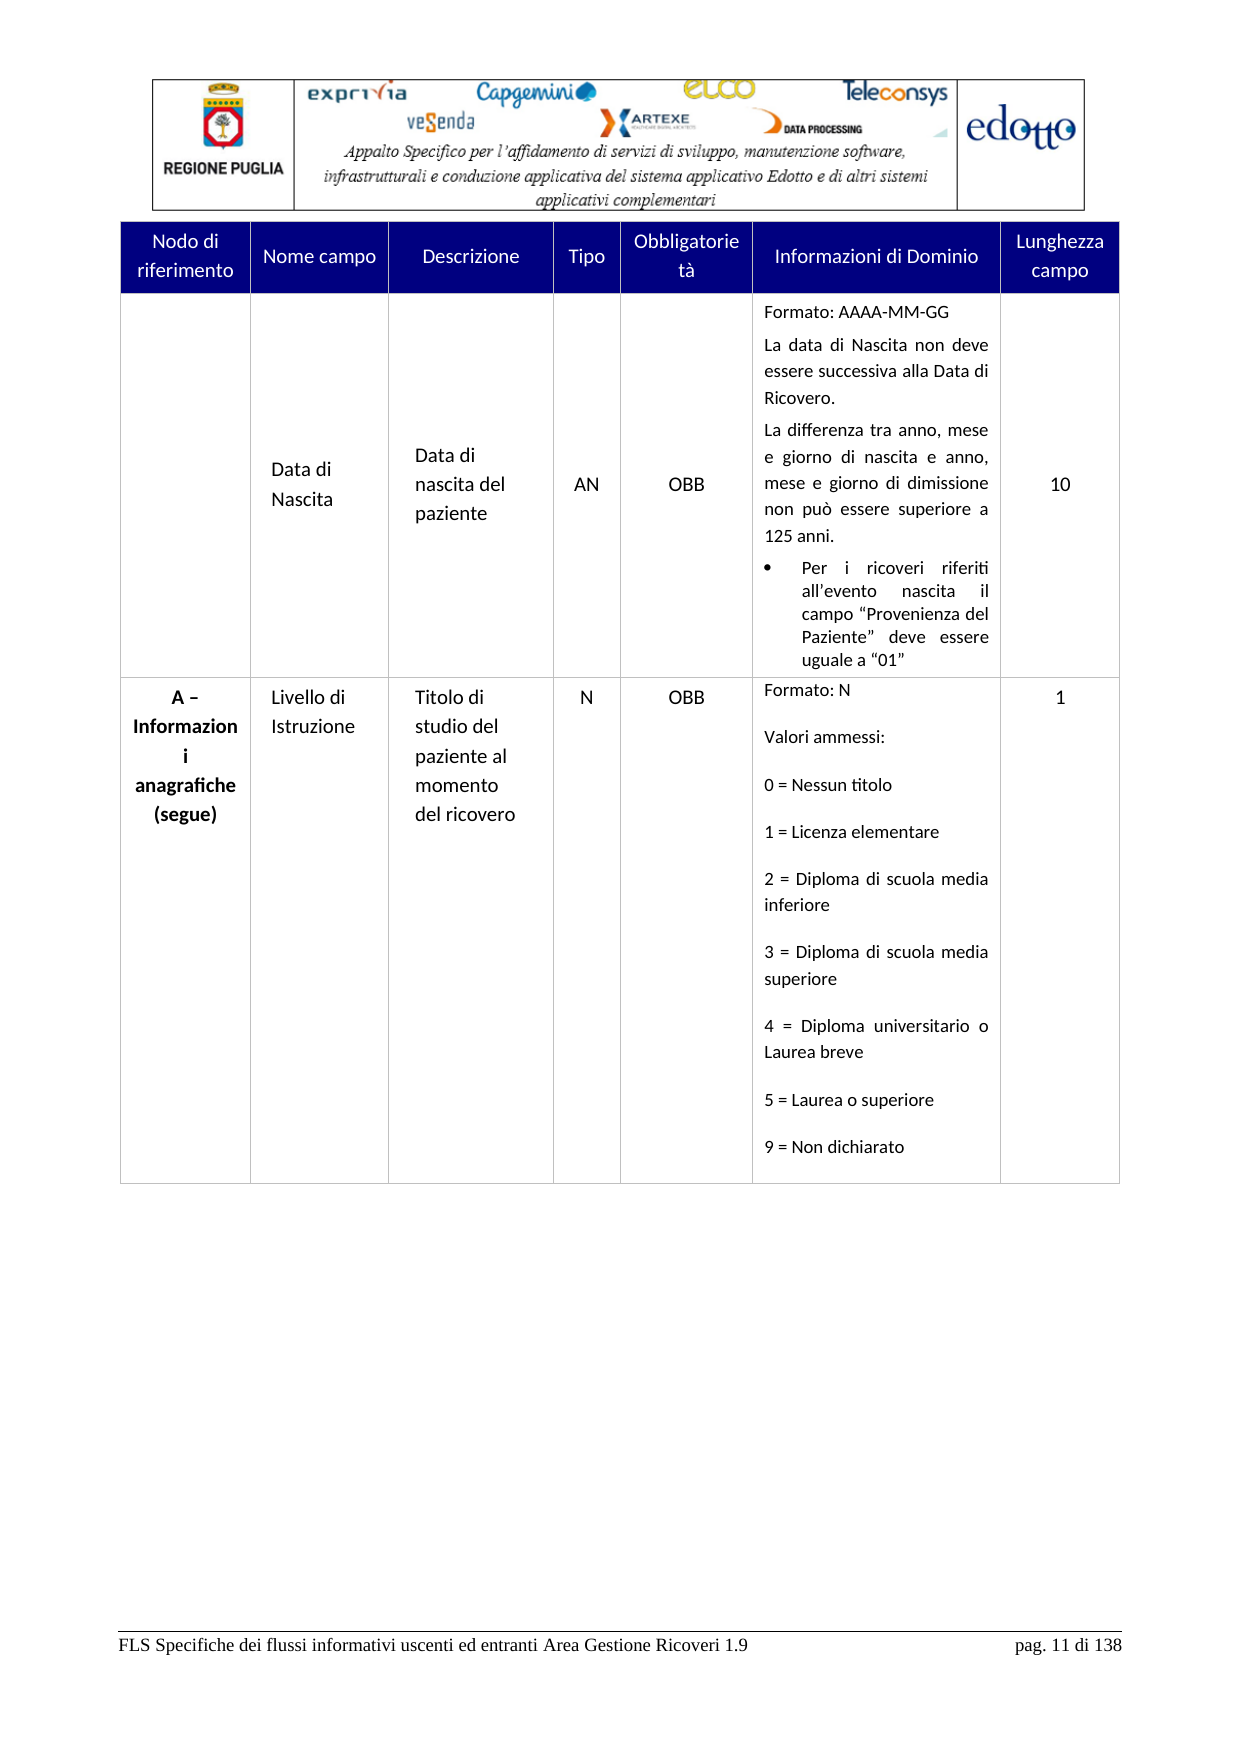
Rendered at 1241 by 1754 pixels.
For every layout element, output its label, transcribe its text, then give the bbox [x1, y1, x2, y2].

table_header Nodo di riferimento [121, 222, 250, 293]
table_cell Titolo di studio del paziente al momento del ricovero [389, 678, 553, 1182]
table_cell OBB [621, 678, 752, 1182]
table_header Obbligatorietà [621, 222, 752, 293]
table_cell A – Informazioni anagrafiche (segue) [121, 678, 250, 1182]
table_cell 1 [1001, 678, 1119, 1182]
picture [147, 73, 1093, 218]
table_header Informazioni di Dominio [753, 222, 1000, 293]
table_cell Formato: N Valori ammessi: 0 = Nessun titolo 1 = Licenza elementare 2 = Diploma di scuola media inferiore 3 = Diploma di scuola media superiore 4 = Diploma universitario o Laurea breve 5 = Laurea o superiore 9 = Non dichiarato [753, 678, 1000, 1182]
table_cell AN [554, 294, 620, 677]
table_cell Livello di Istruzione [251, 678, 388, 1182]
table_cell Formato: AAAA-MM-GG La data di Nascita non deve essere successiva alla Data di Ricovero. La differenza tra anno, mese e giorno di nascita e anno, mese e giorno di dimissione non può essere superiore a 125 anni. Per i ricoveri riferiti all’evento nascita il campo “Provenienza del Paziente” deve essere uguale a “01” [753, 294, 1000, 677]
table_header Nome campo [251, 222, 388, 293]
table_header Lunghezza campo [1001, 222, 1119, 293]
table_cell Data di nascita del paziente [389, 294, 553, 677]
table_cell N [554, 678, 620, 1182]
table_cell Data di Nascita [251, 294, 388, 677]
table_header Descrizione [389, 222, 553, 293]
table_header Tipo [554, 222, 620, 293]
table_cell OBB [621, 294, 752, 677]
table_cell 10 [1001, 294, 1119, 677]
